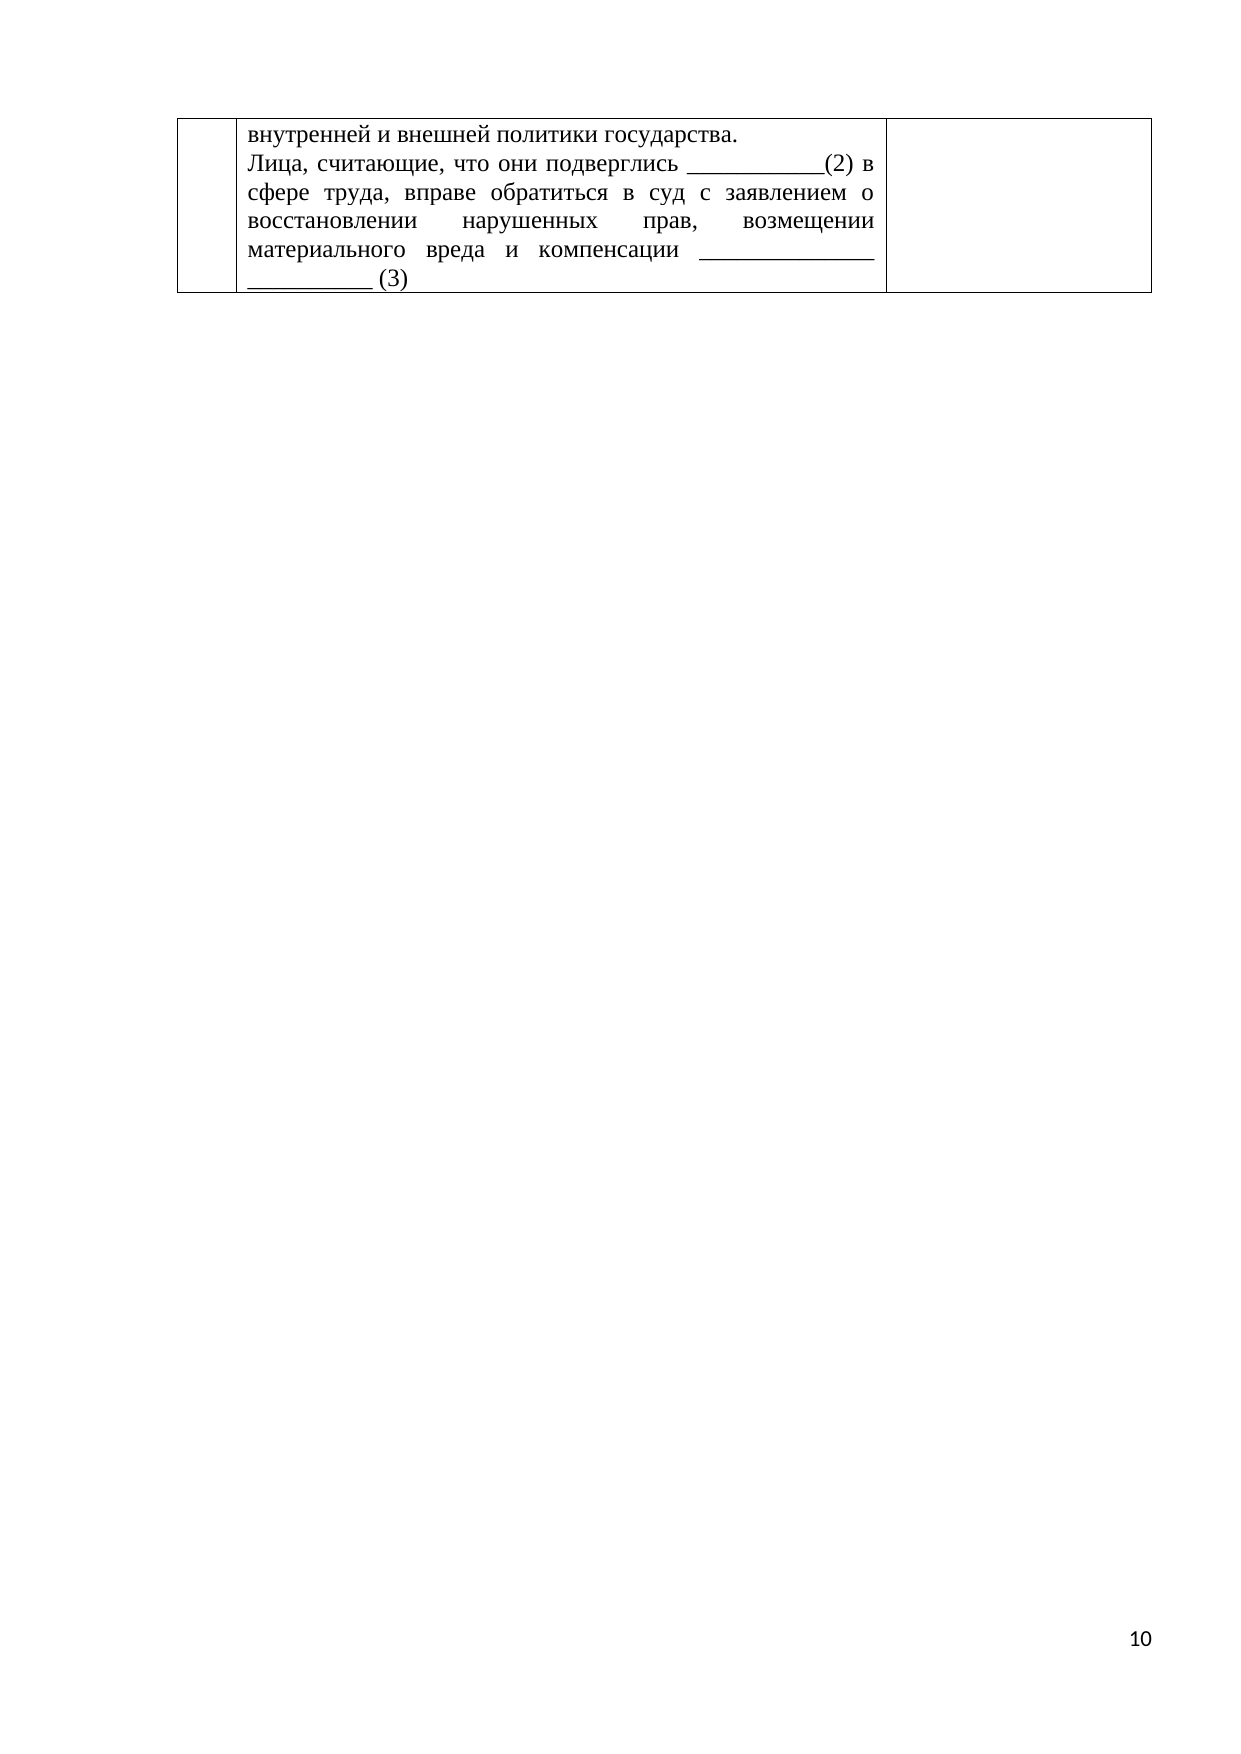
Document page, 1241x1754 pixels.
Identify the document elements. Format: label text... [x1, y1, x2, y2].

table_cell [887, 119, 1151, 292]
table_cell 1 [178, 119, 236, 292]
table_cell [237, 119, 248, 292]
